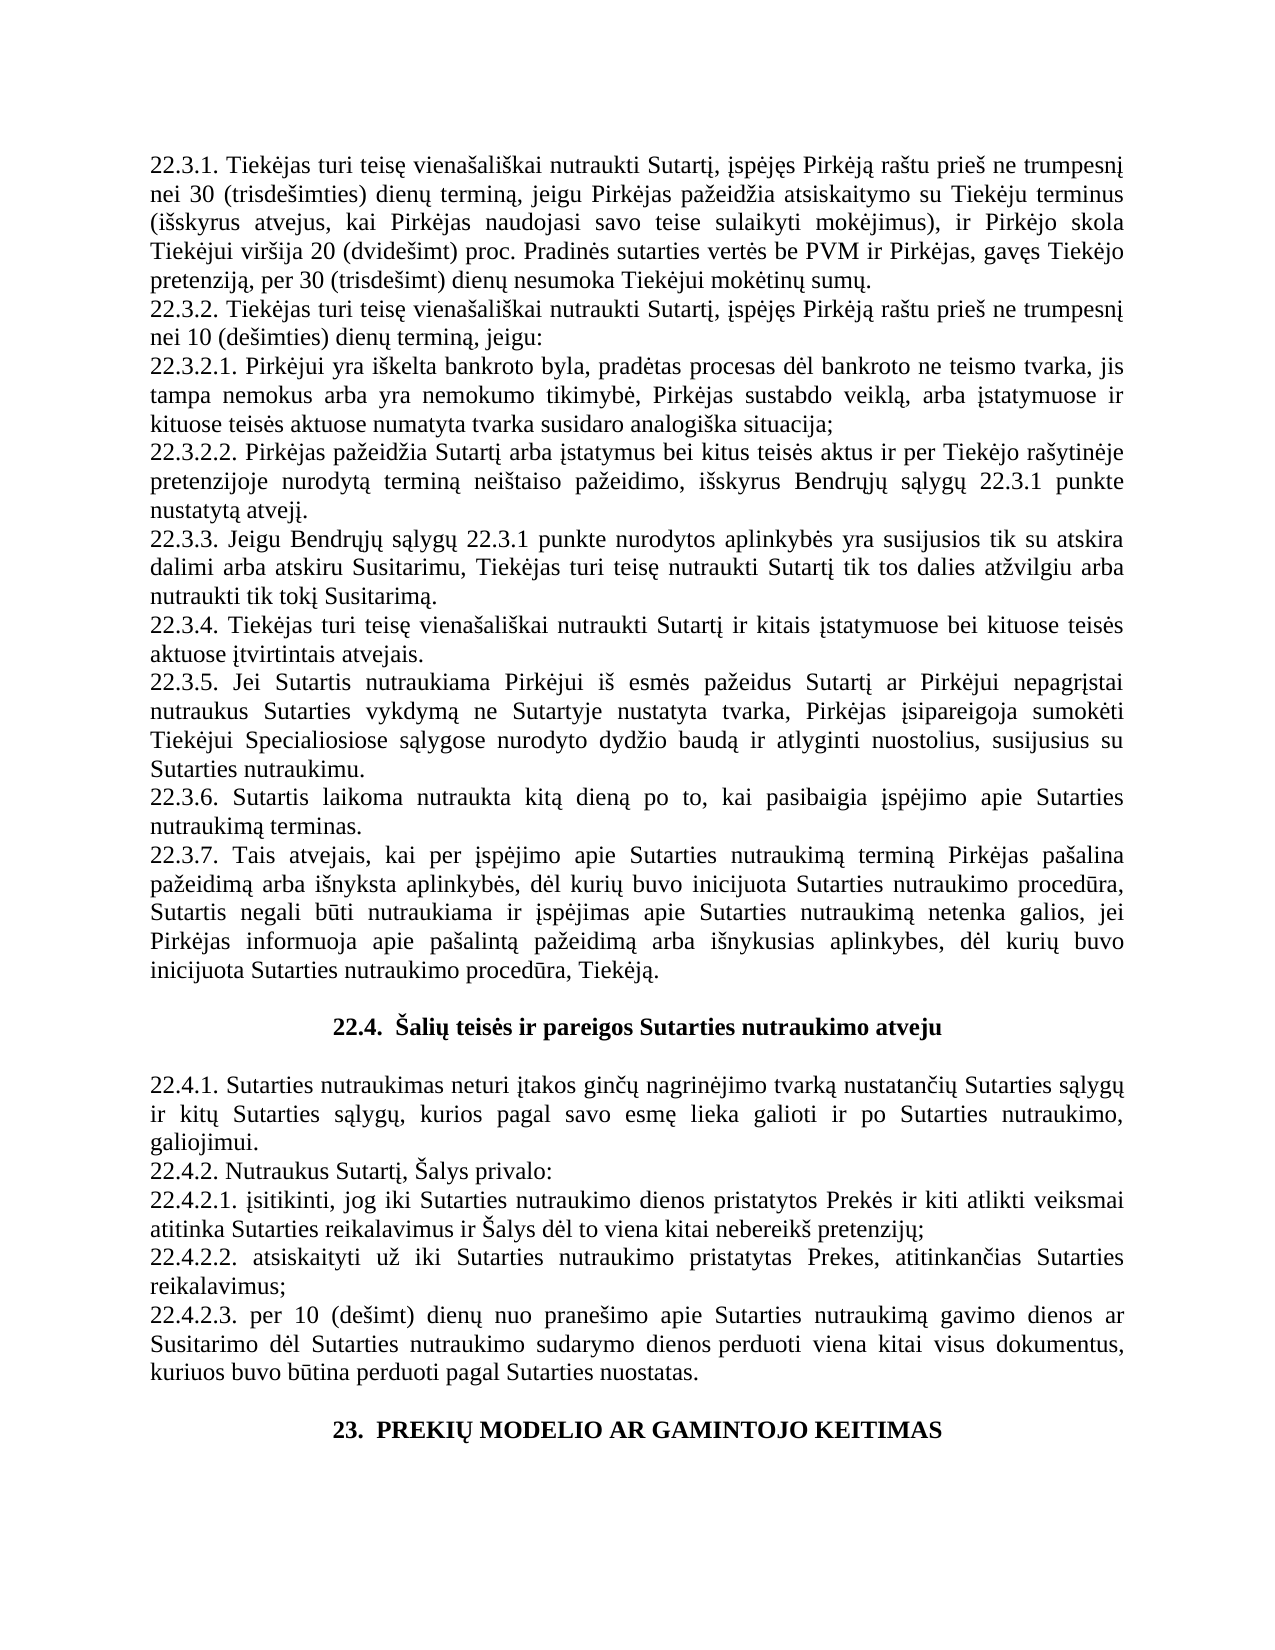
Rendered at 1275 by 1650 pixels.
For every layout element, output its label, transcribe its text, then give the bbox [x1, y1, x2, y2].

text 23. PREKIŲ MODELIO AR GAMINTOJO KEITIMAS [150, 1415, 1125, 1444]
text 22.4.2. Nutraukus Sutartį, Šalys privalo: [150, 1156, 1125, 1185]
text 22.3.6. Sutartis laikoma nutraukta kitą dieną po to, kai pasibaigia įspėjimo apie Sutarties nutraukimą terminas. [150, 782, 1125, 840]
text 22.3.4. Tiekėjas turi teisę vienašališkai nutraukti Sutartį ir kitais įstatymuose bei kituose teisės aktuose įtvirtintais atvejais. [150, 610, 1125, 667]
text 22.3.3. Jeigu Bendrųjų sąlygų 22.3.1 punkte nurodytos aplinkybės yra susijusios tik su atskira dalimi arba atskiru Susitarimu, Tiekėjas turi teisę nutraukti Sutartį tik tos dalies atžvilgiu arba nutraukti tik tokį Susitarimą. [150, 524, 1125, 610]
text 22.3.1. Tiekėjas turi teisę vienašališkai nutraukti Sutartį, įspėjęs Pirkėją raštu prieš ne trumpesnį nei 30 (trisdešimties) dienų terminą, jeigu Pirkėjas pažeidžia atsiskaitymo su Tiekėju terminus (išskyrus atvejus, kai Pirkėjas naudojasi savo teise sulaikyti mokėjimus), ir Pirkėjo skola Tiekėjui viršija 20 (dvidešimt) proc. Pradinės sutarties vertės be PVM ir Pirkėjas, gavęs Tiekėjo pretenziją, per 30 (trisdešimt) dienų nesumoka Tiekėjui mokėtinų sumų. [150, 150, 1125, 294]
text 22.4.2.1. įsitikinti, jog iki Sutarties nutraukimo dienos pristatytos Prekės ir kiti atlikti veiksmai atitinka Sutarties reikalavimus ir Šalys dėl to viena kitai nebereikš pretenzijų; [150, 1185, 1125, 1242]
text 22.4. Šalių teisės ir pareigos Sutarties nutraukimo atveju [150, 1012, 1125, 1041]
text 22.4.2.2. atsiskaityti už iki Sutarties nutraukimo pristatytas Prekes, atitinkančias Sutarties reikalavimus; [150, 1242, 1125, 1300]
text 22.3.2. Tiekėjas turi teisę vienašališkai nutraukti Sutartį, įspėjęs Pirkėją raštu prieš ne trumpesnį nei 10 (dešimties) dienų terminą, jeigu: [150, 294, 1125, 351]
text 22.3.7. Tais atvejais, kai per įspėjimo apie Sutarties nutraukimą terminą Pirkėjas pašalina pažeidimą arba išnyksta aplinkybės, dėl kurių buvo inicijuota Sutarties nutraukimo procedūra, Sutartis negali būti nutraukiama ir įspėjimas apie Sutarties nutraukimą netenka galios, jei Pirkėjas informuoja apie pašalintą pažeidimą arba išnykusias aplinkybes, dėl kurių buvo inicijuota Sutarties nutraukimo procedūra, Tiekėją. [150, 840, 1125, 984]
text 22.4.1. Sutarties nutraukimas neturi įtakos ginčų nagrinėjimo tvarką nustatančių Sutarties sąlygų ir kitų Sutarties sąlygų, kurios pagal savo esmę lieka galioti ir po Sutarties nutraukimo, galiojimui. [150, 1070, 1125, 1156]
text 22.4.2.3. per 10 (dešimt) dienų nuo pranešimo apie Sutarties nutraukimą gavimo dienos ar Susitarimo dėl Sutarties nutraukimo sudarymo dienos perduoti viena kitai visus dokumentus, kuriuos buvo būtina perduoti pagal Sutarties nuostatas. [150, 1300, 1125, 1386]
text 22.3.2.2. Pirkėjas pažeidžia Sutartį arba įstatymus bei kitus teisės aktus ir per Tiekėjo rašytinėje pretenzijoje nurodytą terminą neištaiso pažeidimo, išskyrus Bendrųjų sąlygų 22.3.1 punkte nustatytą atvejį. [150, 437, 1125, 524]
text 22.3.2.1. Pirkėjui yra iškelta bankroto byla, pradėtas procesas dėl bankroto ne teismo tvarka, jis tampa nemokus arba yra nemokumo tikimybė, Pirkėjas sustabdo veiklą, arba įstatymuose ir kituose teisės aktuose numatyta tvarka susidaro analogiška situacija; [150, 351, 1125, 437]
text 22.3.5. Jei Sutartis nutraukiama Pirkėjui iš esmės pažeidus Sutartį ar Pirkėjui nepagrįstai nutraukus Sutarties vykdymą ne Sutartyje nustatyta tvarka, Pirkėjas įsipareigoja sumokėti Tiekėjui Specialiosiose sąlygose nurodyto dydžio baudą ir atlyginti nuostolius, susijusius su Sutarties nutraukimu. [150, 667, 1125, 782]
